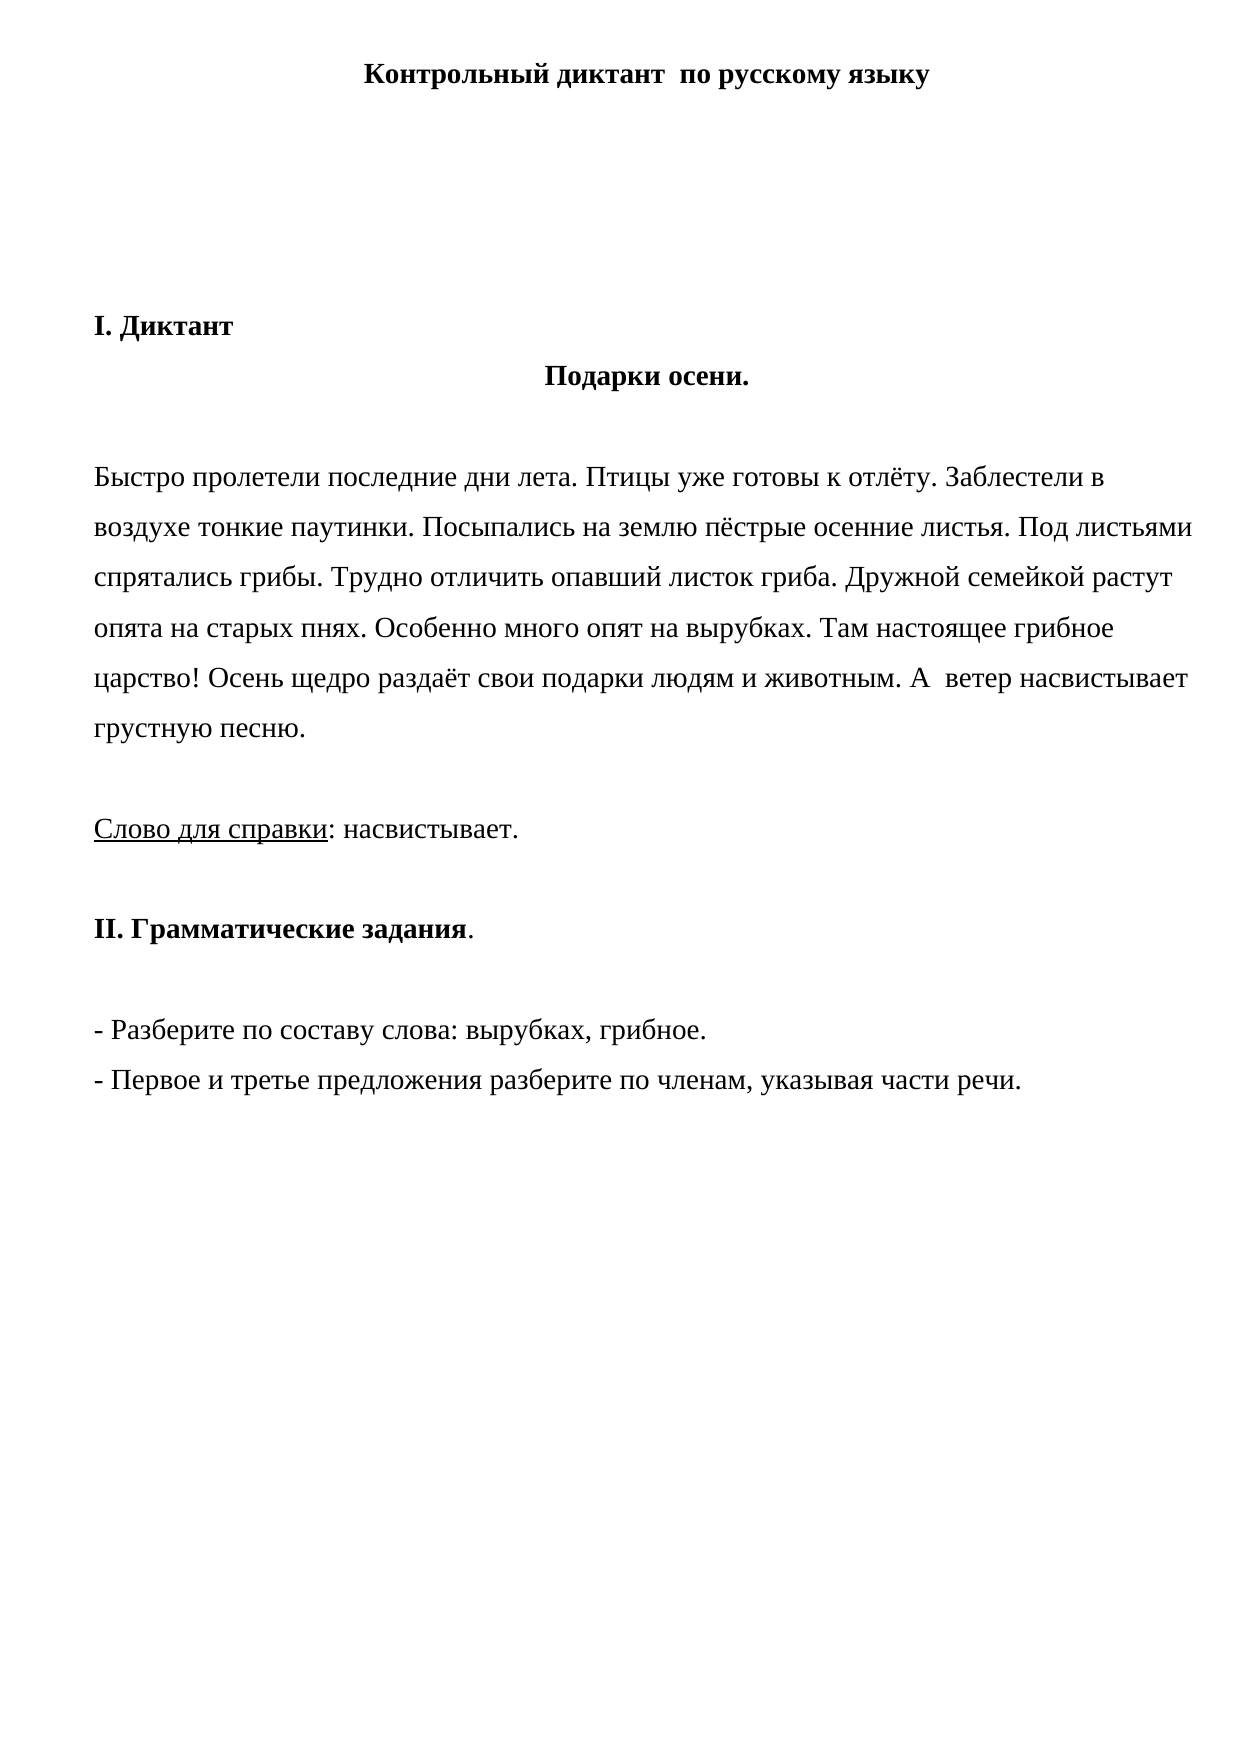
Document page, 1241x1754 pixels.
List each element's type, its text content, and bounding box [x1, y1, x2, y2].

text II. Грамматические задания. [94, 912, 1200, 945]
text - Разберите по составу слова: вырубках, грибное. [94, 1012, 1200, 1046]
text Подарки осени. [94, 358, 1200, 392]
text I. Диктант [94, 308, 1200, 341]
text - Первое и третье предложения разберите по членам, указывая части речи. [94, 1062, 1200, 1096]
text Быстро пролетели последние дни лета. Птицы уже готовы к отлёту. Заблестели в воздухе тонкие паутинки. Посыпались на землю пёстрые осенние листья. Под листьями спрятались грибы. Трудно отличить опавший листок гриба. Дружной семейкой растут опята на старых пнях. Особенно много опят на вырубках. Там настоящее грибное царство! Осень щедро раздаёт свои подарки людям и животным. А ветер насвистывает грустную песню. [94, 459, 1200, 744]
text Слово для справки: насвистывает. [94, 811, 1200, 844]
text Контрольный диктант по русскому языку [94, 56, 1200, 90]
